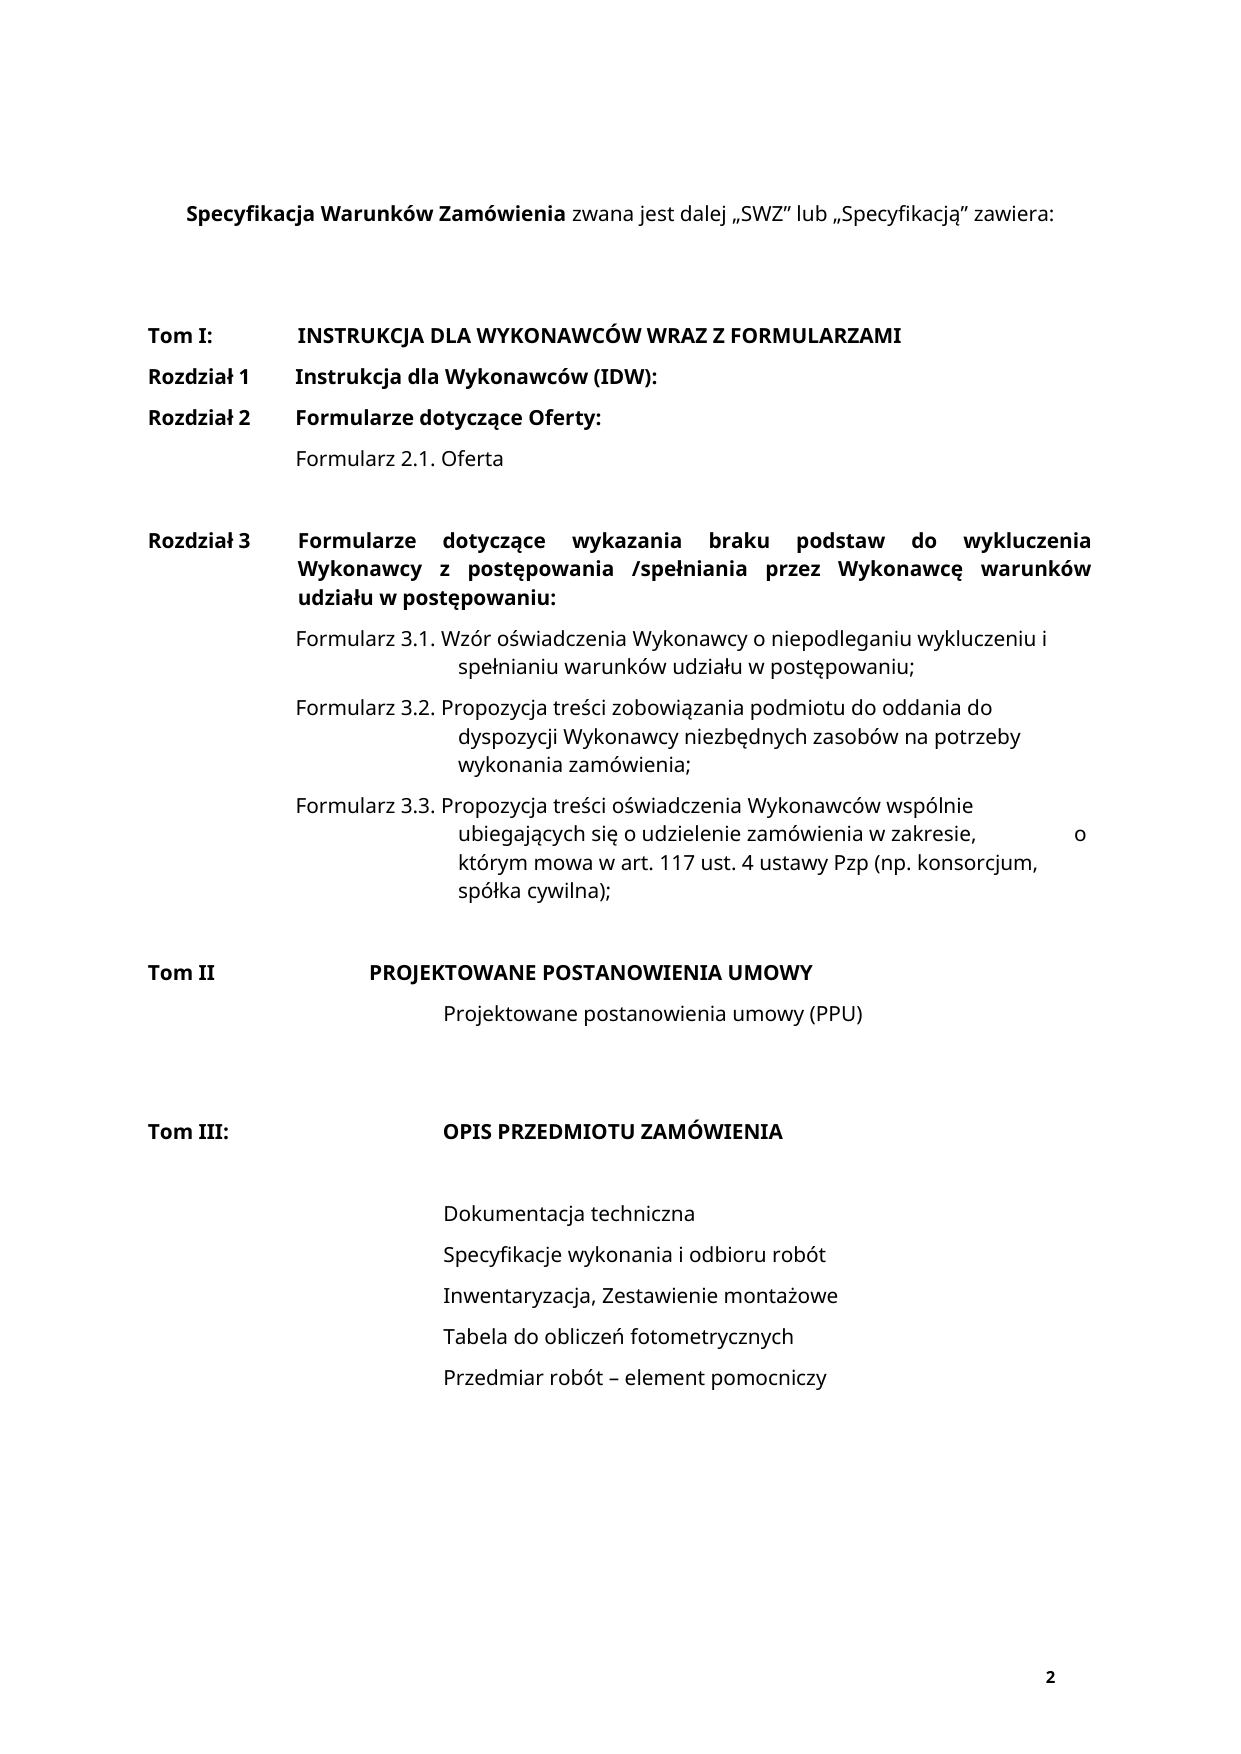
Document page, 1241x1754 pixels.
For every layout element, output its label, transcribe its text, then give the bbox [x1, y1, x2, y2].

text Specyfikacje wykonania i odbioru robót [443, 1240, 1092, 1268]
text Formularz 3.1. Wzór oświadczenia Wykonawcy o niepodleganiu wykluczeniu i spełnianiu warunków udziału w postępowaniu; [295, 624, 1092, 681]
text Przedmiar robót – element pomocniczy [443, 1363, 1092, 1391]
text Formularz 2.1. Oferta [222, 444, 1092, 473]
text Tom I: INSTRUKCJA DLA WYKONAWCÓW WRAZ Z FORMULARZAMI [148, 321, 1092, 350]
text Inwentaryzacja, Zestawienie montażowe [443, 1281, 1092, 1309]
text Tom III: OPIS PRZEDMIOTU ZAMÓWIENIA [148, 1117, 1092, 1146]
text Specyfikacja Warunków Zamówienia zwana jest dalej „SWZ” lub „Specyfikacją” zawiera: [148, 199, 1092, 227]
text Formularz 3.3. Propozycja treści oświadczenia Wykonawców wspólnie ubiegających się o udzielenie zamówienia w zakresie, o którym mowa w art. 117 ust. 4 ustawy Pzp (np. konsorcjum, spółka cywilna); [295, 791, 1092, 905]
text Formularz 3.2. Propozycja treści zobowiązania podmiotu do oddania do dyspozycji Wykonawcy niezbędnych zasobów na potrzeby wykonania zamówienia; [295, 693, 1092, 779]
text Rozdział 3 Formularze dotyczące wykazania braku podstaw do wykluczenia Wykonawcy z postępowania /spełniania przez Wykonawcę warunków udziału w postępowaniu: [148, 526, 1092, 611]
text Tabela do obliczeń fotometrycznych [443, 1322, 1092, 1350]
text Rozdział 2 Formularze dotyczące Oferty: [148, 403, 1092, 432]
text Dokumentacja techniczna [443, 1199, 1092, 1227]
text Rozdział 1 Instrukcja dla Wykonawców (IDW): [148, 362, 1092, 391]
text Projektowane postanowienia umowy (PPU) [148, 999, 1092, 1028]
text Tom II PROJEKTOWANE POSTANOWIENIA UMOWY [148, 958, 1092, 987]
